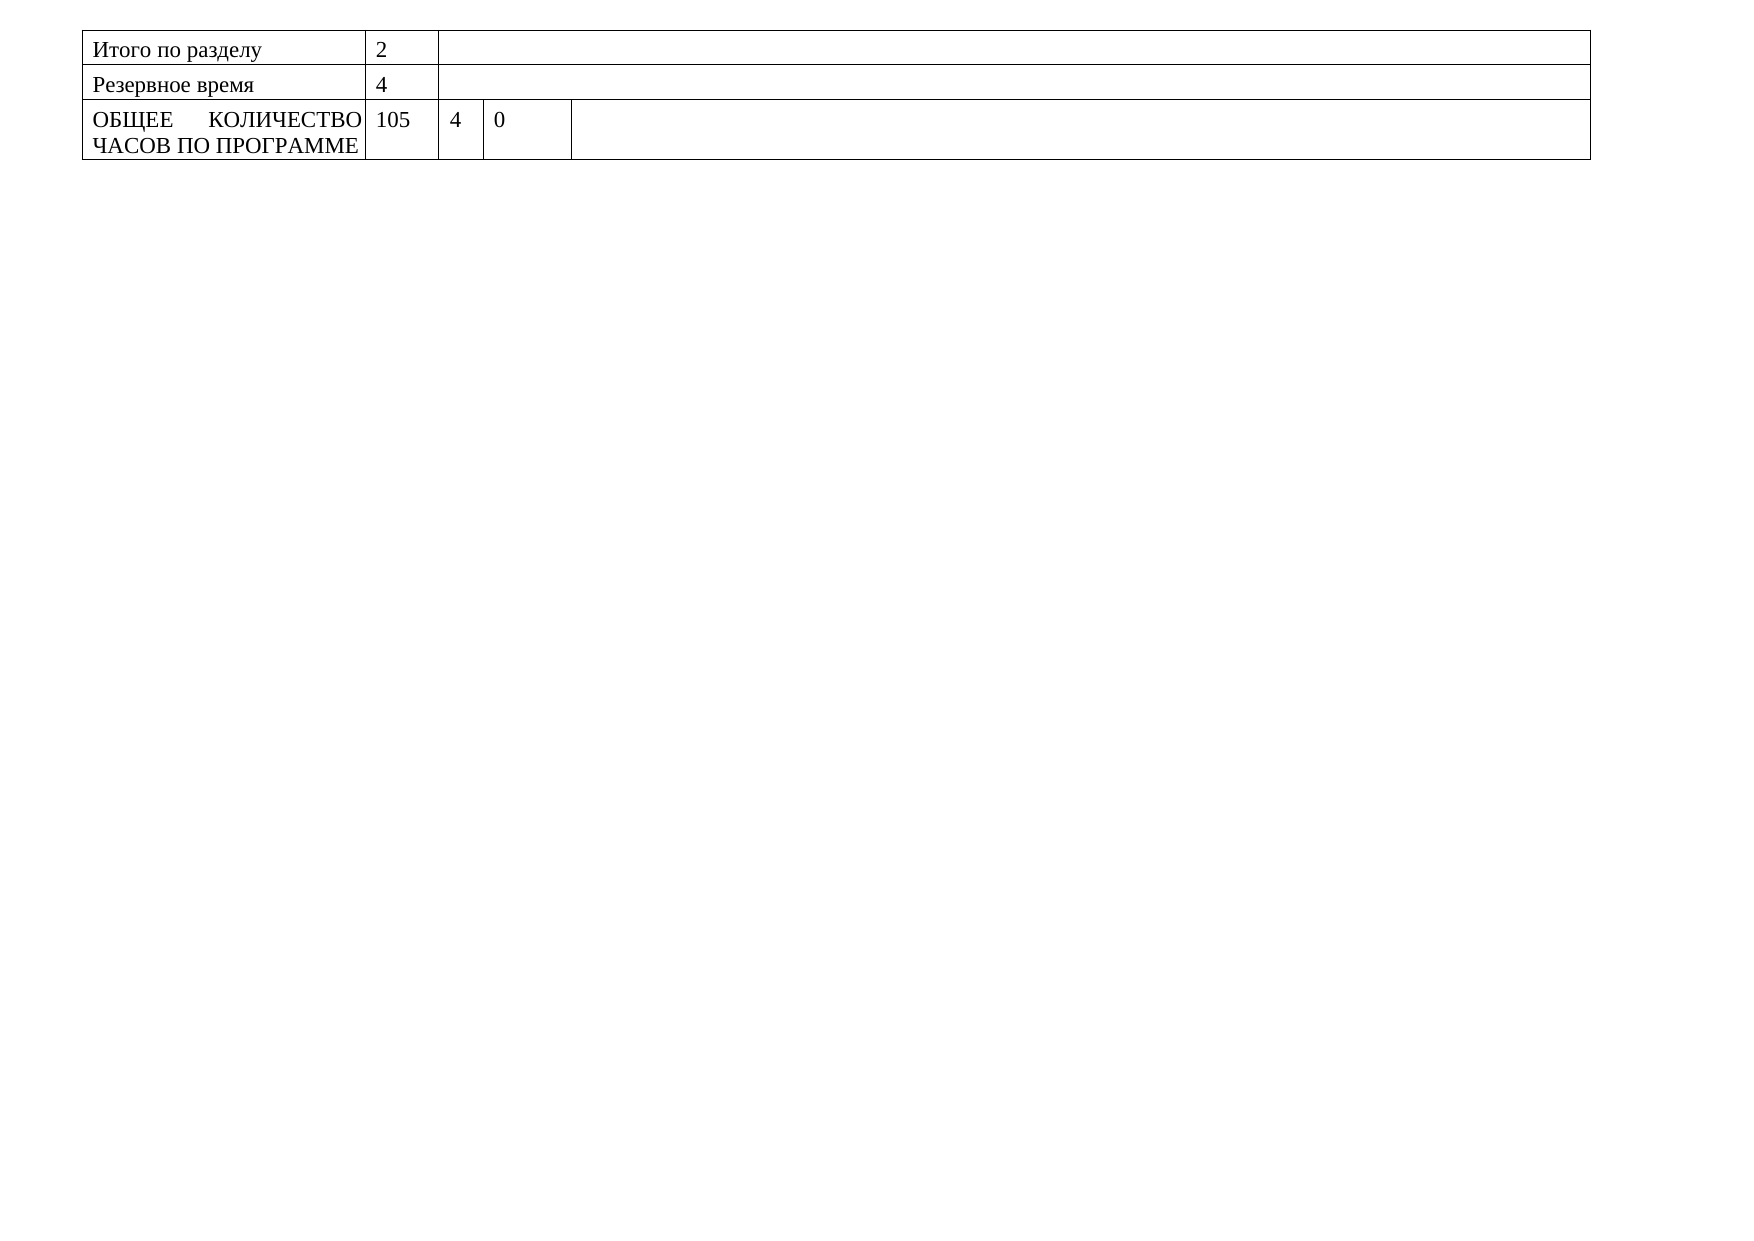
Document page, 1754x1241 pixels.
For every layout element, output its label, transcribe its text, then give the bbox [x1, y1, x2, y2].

table_cell [439, 65, 1590, 99]
table_cell Итого по разделу [83, 31, 365, 64]
table_cell 4 [366, 65, 438, 99]
table_cell [439, 31, 1590, 64]
table_cell [572, 100, 1590, 158]
table_cell ОБЩЕЕ КОЛИЧЕСТВО ЧАСОВ ПО ПРОГРАММЕ [83, 100, 365, 158]
table_cell 4 [439, 100, 483, 158]
table_cell 0 [484, 100, 571, 158]
table_cell 2 [366, 31, 438, 64]
table_cell Резервное время [83, 65, 365, 99]
table_cell 105 [366, 100, 438, 158]
